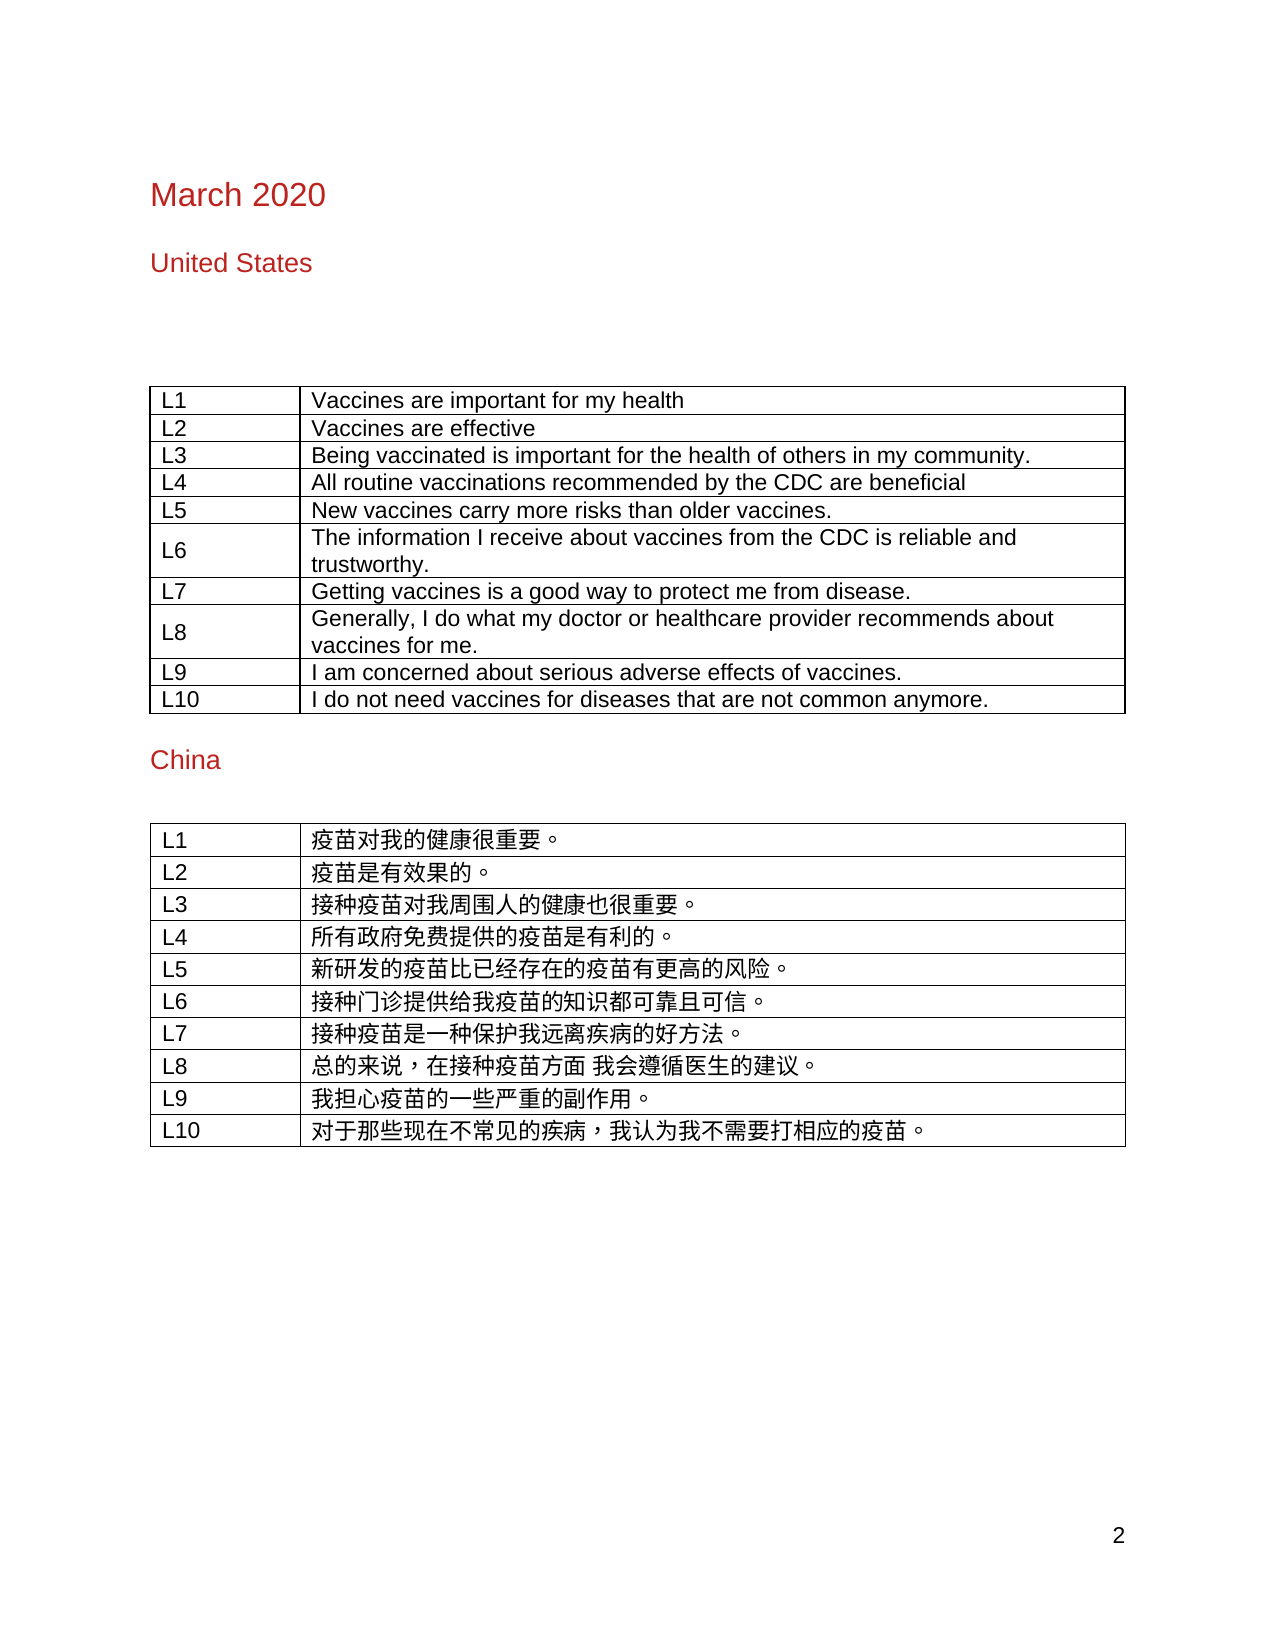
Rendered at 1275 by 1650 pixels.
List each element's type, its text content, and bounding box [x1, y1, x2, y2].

table_cell L7 [151, 1018, 300, 1049]
table_cell 新研发的疫苗比已经存在的疫苗有更高的风险。 [301, 954, 1125, 985]
table_cell 接种疫苗对我周围人的健康也很重要。 [301, 889, 1125, 920]
table_cell 所有政府免费提供的疫苗是有利的。 [301, 921, 1125, 952]
table_header 疫苗对我的健康很重要。 [301, 824, 1125, 856]
subtitle United States [150, 247, 1125, 278]
table_cell I am concerned about serious adverse effects of vaccines. [301, 659, 1124, 685]
table_cell L5 [151, 497, 299, 523]
table_cell L4 [151, 921, 300, 952]
table_cell L2 [151, 415, 299, 441]
table_header Vaccines are important for my health [301, 387, 1124, 413]
subtitle March 2020 [150, 175, 1125, 213]
table_cell 接种疫苗是一种保护我远离疾病的好方法。 [301, 1018, 1125, 1049]
table_cell L2 [151, 857, 300, 888]
table_header L1 [151, 387, 299, 413]
table_cell L4 [151, 469, 299, 496]
table_cell L10 [151, 1115, 300, 1146]
table_cell L8 [151, 1050, 300, 1082]
table_cell 接种门诊提供给我疫苗的知识都可靠且可信。 [301, 986, 1125, 1017]
table_cell L6 [151, 524, 299, 577]
table_cell I do not need vaccines for diseases that are not common anymore. [301, 686, 1124, 713]
table_cell L3 [151, 889, 300, 920]
table_cell Generally, I do what my doctor or healthcare provider recommends about vaccines for me. [301, 605, 1124, 658]
table_cell Getting vaccines is a good way to protect me from disease. [301, 578, 1124, 604]
table_cell L5 [151, 954, 300, 985]
table_cell L9 [151, 1083, 300, 1114]
table_cell The information I receive about vaccines from the CDC is reliable and trustworthy. [301, 524, 1124, 577]
table_cell 我担心疫苗的一些严重的副作用。 [301, 1083, 1125, 1114]
table_cell 疫苗是有效果的。 [301, 857, 1125, 888]
subtitle China [150, 744, 1125, 776]
table_cell L10 [151, 686, 299, 713]
table_cell L3 [151, 442, 299, 468]
table_cell L6 [151, 986, 300, 1017]
table_cell All routine vaccinations recommended by the CDC are beneficial [301, 469, 1124, 496]
table_cell 总的来说，在接种疫苗方面 我会遵循医生的建议。 [301, 1050, 1125, 1082]
table_header L1 [151, 824, 300, 856]
table_cell Being vaccinated is important for the health of others in my community. [301, 442, 1124, 468]
table_cell L9 [151, 659, 299, 685]
table_cell Vaccines are effective [301, 415, 1124, 441]
table_cell L7 [151, 578, 299, 604]
table_cell New vaccines carry more risks than older vaccines. [301, 497, 1124, 523]
table_cell L8 [151, 605, 299, 658]
table_cell 对于那些现在不常见的疾病，我认为我不需要打相应的疫苗。 [301, 1115, 1125, 1146]
